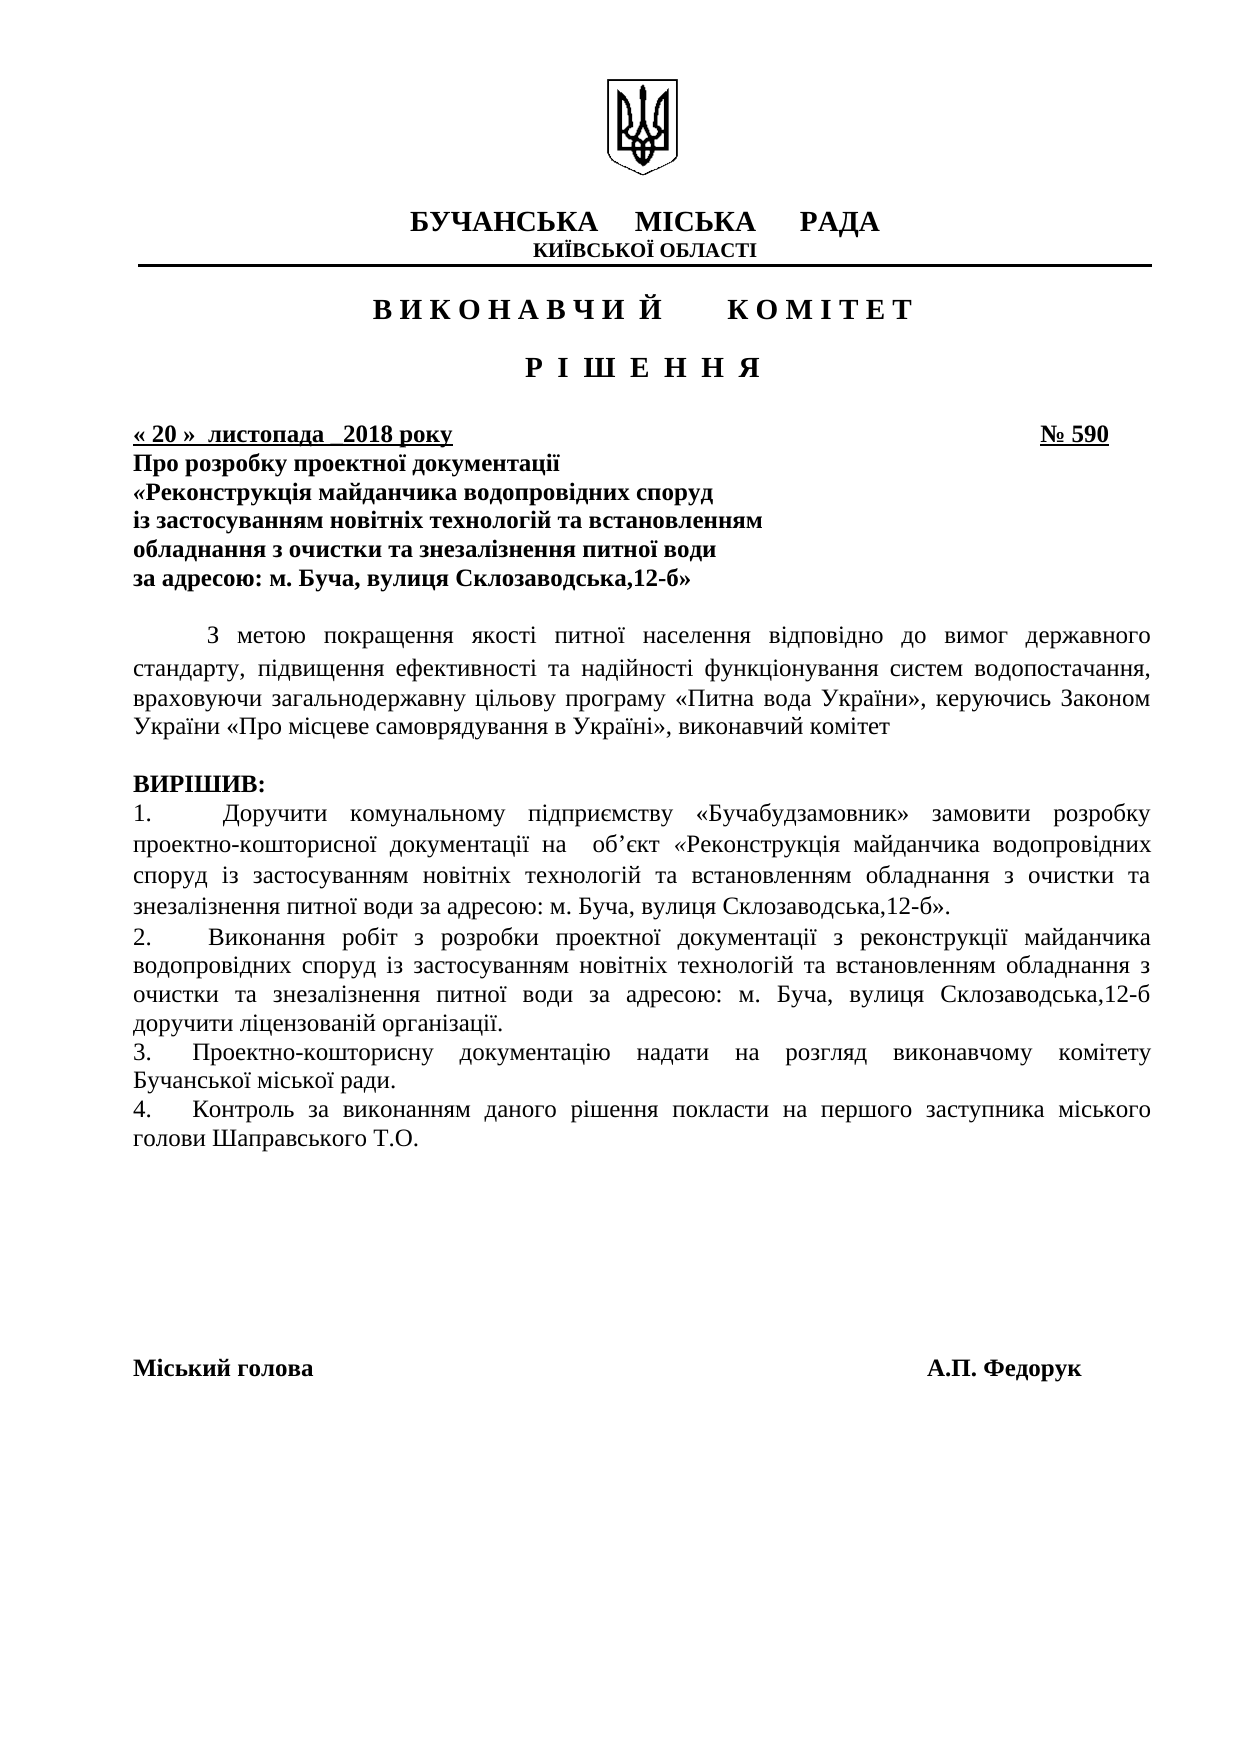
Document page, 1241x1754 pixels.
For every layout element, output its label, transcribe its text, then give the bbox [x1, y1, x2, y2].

text із застосуванням новітніх технологій та встановленням [133, 505, 1152, 534]
text «Реконструкція майданчика водопровідних споруд [133, 477, 1152, 505]
text Про розробку проектної документації [133, 448, 1152, 477]
subtitle КИЇВСЬКОЇ ОБЛАСТІ [138, 238, 1152, 264]
list Виконання робіт з розробки проектної документації з реконструкції майданчика водопровідних споруд із застосуванням новітніх технологій та встановленням обладнання з очистки та знезалізнення питної води за адресою: м. Буча, вулиця Склозаводська,12-б доручити ліцензованій організації. [133, 922, 1152, 1037]
table_header А.П. Федорук [916, 1152, 1240, 1411]
list Проектно-кошторисну документацію надати на розгляд виконавчому комітету Бучанської міської ради. [133, 1037, 1152, 1094]
subtitle Р І Ш Е Н Н Я [133, 351, 1152, 384]
subtitle В И К О Н А В Ч И Й К О М І Т Е Т [133, 292, 1152, 326]
table_header Міський голова [122, 1152, 916, 1411]
text « 20 » листопада _2018 року № 590 [133, 419, 1152, 448]
list Доручити комунальному підприємству «Бучабудзамовник» замовити розробку проектно-кошторисної документації на об’єкт «Реконструкція майданчика водопровідних споруд із застосуванням новітніх технологій та встановленням обладнання з очистки та знезалізнення питної води за адресою: м. Буча, вулиця Склозаводська,12-б». [133, 798, 1152, 919]
text за адресою: м. Буча, вулиця Склозаводська,12-б» [133, 563, 1152, 592]
text З метою покращення якості питної населення відповідно до вимог державного стандарту, підвищення ефективності та надійності функціонування систем водопостачання, враховуючи загальнодержавну цільову програму «Питна вода України», керуючись Законом України «Про місцеве самоврядування в Україні», виконавчий комітет [133, 620, 1152, 740]
text ВИРІШИВ: [133, 769, 1152, 798]
text БУЧАНСЬКА МІСЬКА РАДА [138, 204, 1152, 238]
text обладнання з очистки та знезалізнення питної води [133, 534, 1152, 563]
text 4. Контроль за виконанням даного рішення покласти на першого заступника міського голови Шаправського Т.О. [133, 1094, 1152, 1152]
